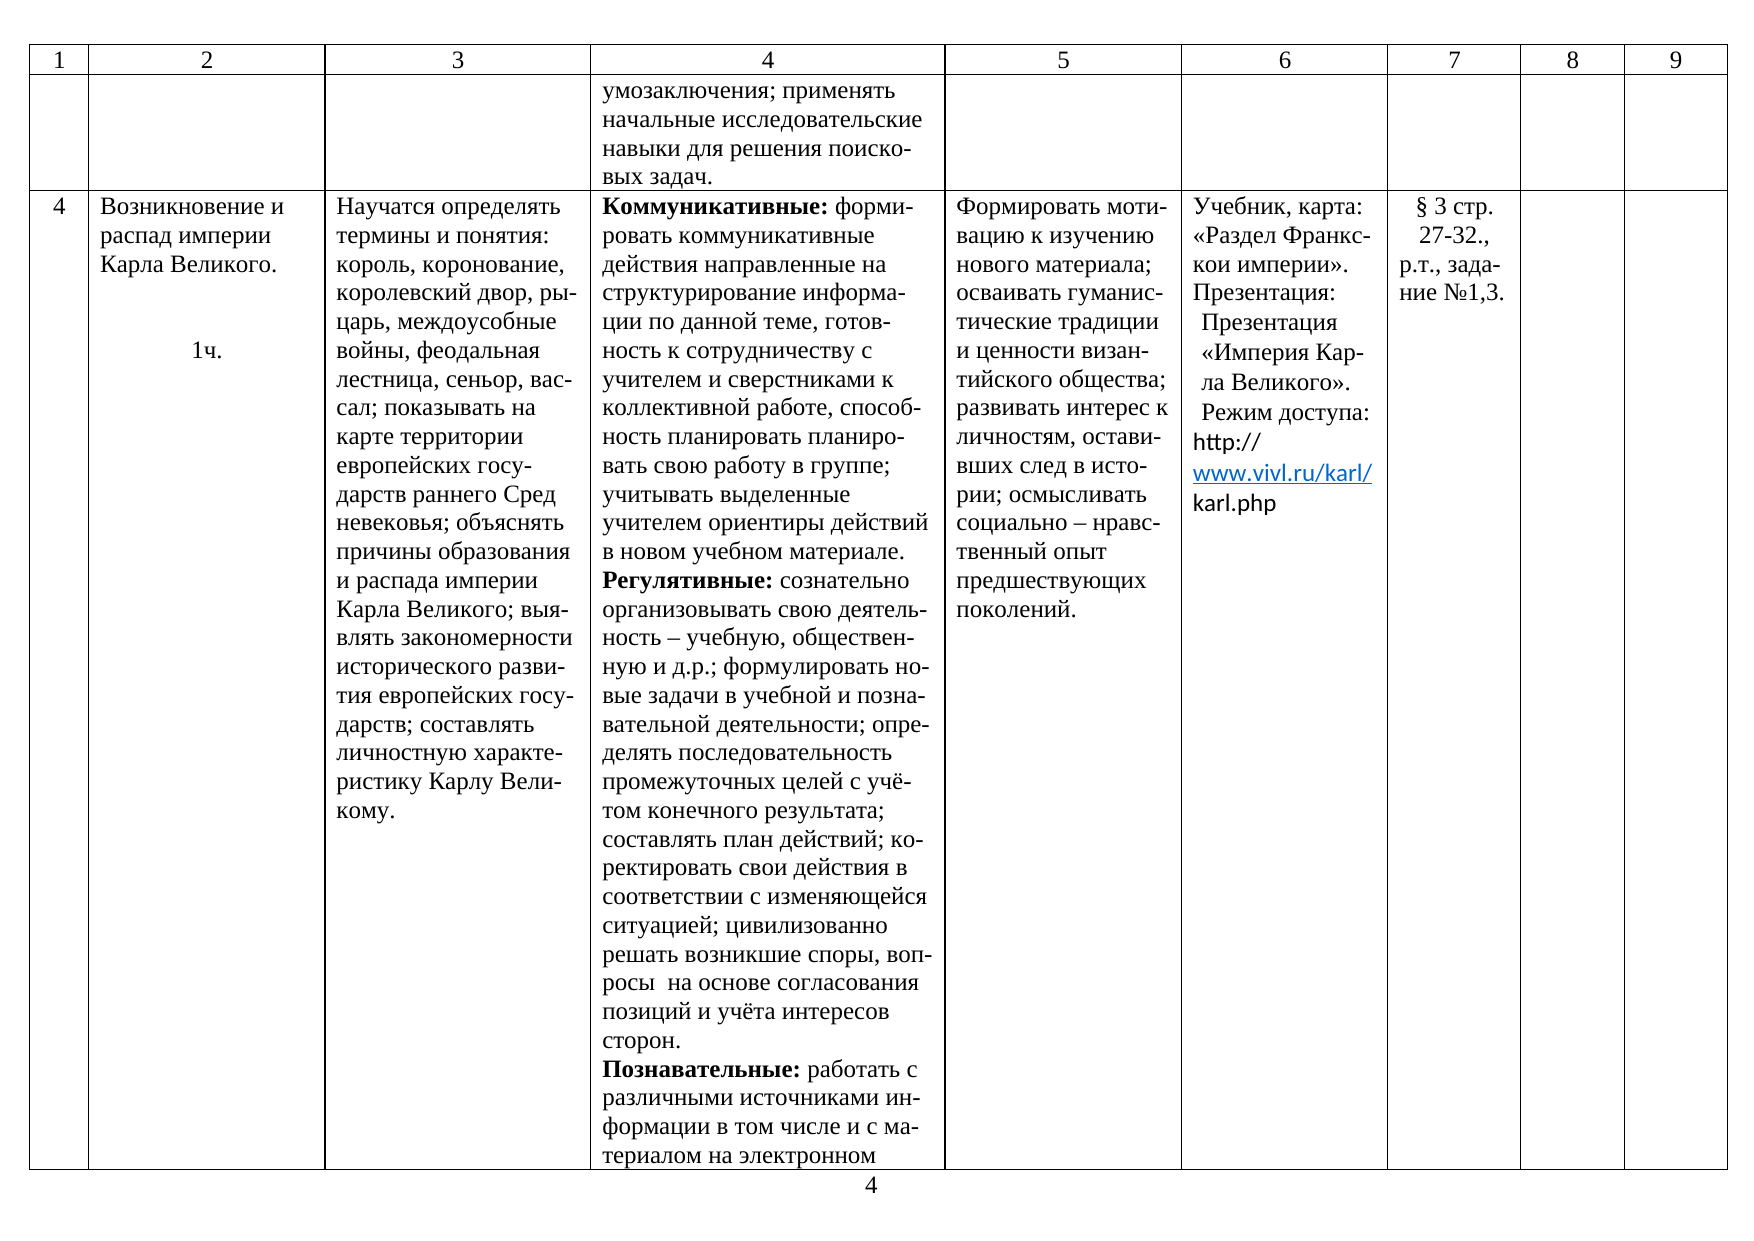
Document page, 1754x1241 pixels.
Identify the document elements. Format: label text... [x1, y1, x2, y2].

table_cell умозаключения; применять начальные исследовательские навыки для решения поиско-вых задач. [591, 75, 944, 190]
table_cell Формировать моти-вацию к изучению нового материала; осваивать гуманис-тические традиции и ценности визан-тийского общества; развивать интерес к личностям, остави-вших след в исто-рии; осмысливать социально – нравс-твенный опыт предшествующих поколений. [946, 191, 1181, 1169]
table_cell Возникновение и распад империи Карла Великого. 1ч. [89, 191, 324, 1169]
table_header 2 [89, 45, 324, 74]
table_header 7 [1388, 45, 1520, 74]
table_cell [1388, 75, 1520, 190]
table_header 5 [946, 45, 1181, 74]
table_cell [326, 75, 590, 190]
table_header 1 [30, 45, 88, 74]
table_cell [30, 75, 88, 190]
text 4 [15, 1170, 1728, 1198]
table_cell Коммуникативные: форми-ровать коммуникативные действия направленные на структурирование информа-ции по данной теме, готов-ность к сотрудничеству с учителем и сверстниками к коллективной работе, способ-ность планировать планиро-вать свою работу в группе; учитывать выделенные учителем ориентиры действий в новом учебном материале. Регулятивные: сознательно организовывать свою деятель-ность – учебную, обществен-ную и д.р.; формулировать но-вые задачи в учебной и позна-вательной деятельности; опре-делять последовательность промежуточных целей с учё-том конечного результата; составлять план действий; ко-ректировать свои действия в соответствии с изменяющейся ситуацией; цивилизованно решать возникшие споры, воп-росы на основе согласования позиций и учёта интересов сторон. Познавательные: работать с различными источниками ин-формации в том числе и с ма-териалом на электронном [591, 191, 944, 1169]
table_cell § 3 стр. 27-32., р.т., зада-ние №1,3. [1388, 191, 1520, 1169]
table_cell [946, 75, 1181, 190]
table_cell [1521, 75, 1624, 190]
table_cell Учебник, карта: «Раздел Франкс-кои империи». Презентация: Презентация «Империя Кар-ла Великого». Режим доступа: http://www.vivl.ru/karl/ karl.php [1182, 191, 1387, 1169]
table_cell [89, 75, 324, 190]
table_cell [1625, 191, 1727, 1169]
table_header 9 [1625, 45, 1727, 74]
table_header 4 [591, 45, 944, 74]
table_header 8 [1521, 45, 1624, 74]
table_cell [1625, 75, 1727, 190]
table_cell [1182, 75, 1387, 190]
table_cell 4 [30, 191, 88, 1169]
table_header 6 [1182, 45, 1387, 74]
table_cell [1521, 191, 1624, 1169]
table_header 3 [326, 45, 590, 74]
table_cell Научатся определять термины и понятия: король, коронование, королевский двор, ры-царь, междоусобные войны, феодальная лестница, сеньор, вас-сал; показывать на карте территории европейских госу-дарств раннего Сред невековья; объяснять причины образования и распада империи Карла Великого; выя-влять закономерности исторического разви-тия европейских госу-дарств; составлять личностную характе-ристику Карлу Вели-кому. [326, 191, 590, 1169]
